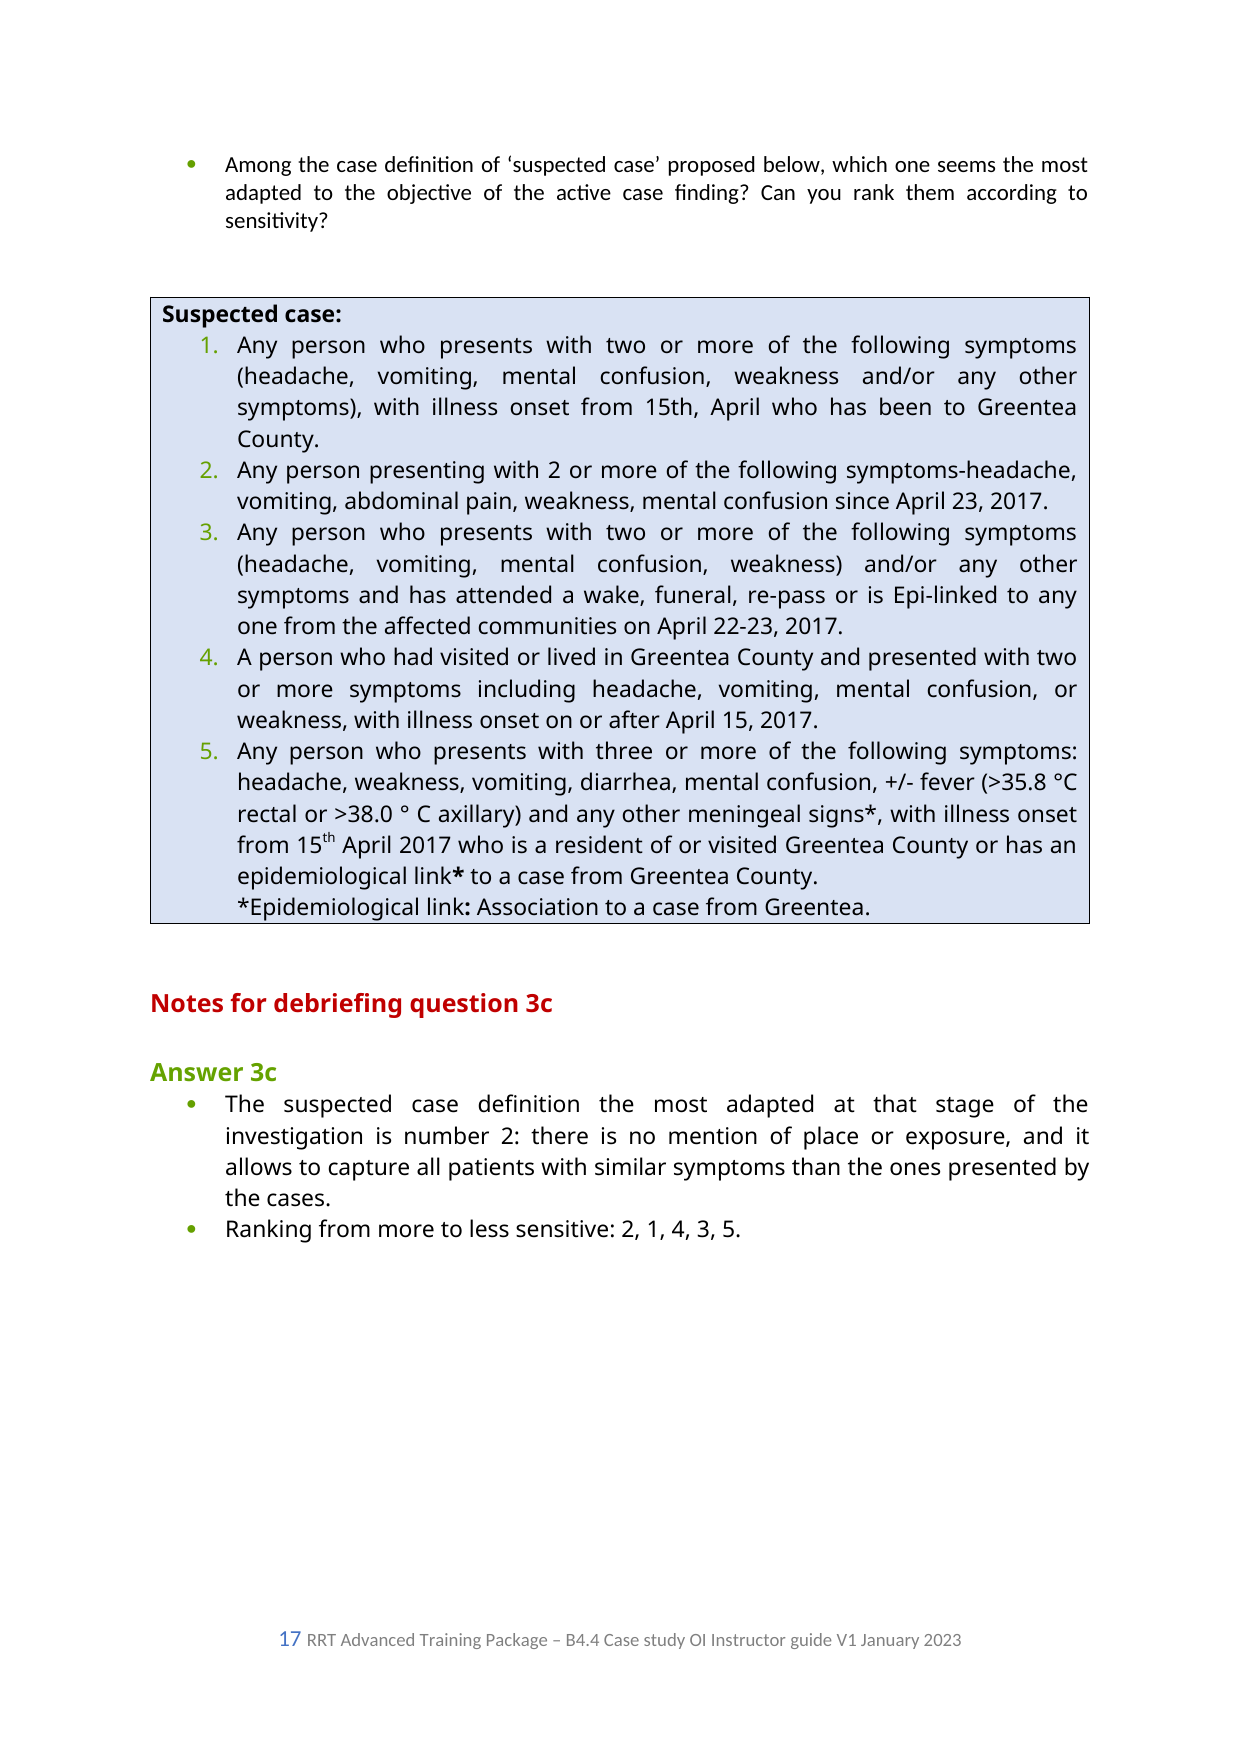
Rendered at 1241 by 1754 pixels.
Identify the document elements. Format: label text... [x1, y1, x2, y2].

list The suspected case definition the most adapted at that stage of the investigation is number 2: there is no mention of place or exposure, and it allows to capture all patients with similar symptoms than the ones presented by the cases. [187, 1088, 1090, 1213]
table_header Suspected case: Any person who presents with two or more of the following symptoms (headache, vomiting, mental confusion, weakness and/or any other symptoms), with illness onset from 15th, April who has been to Greentea County. Any person presenting with 2 or more of the following symptoms-headache, vomiting, abdominal pain, weakness, mental confusion since April 23, 2017. Any person who presents with two or more of the following symptoms (headache, vomiting, mental confusion, weakness) and/or any other symptoms and has attended a wake, funeral, re-pass or is Epi-linked to any one from the affected communities on April 22-23, 2017. A person who had visited or lived in Greentea County and presented with two or more symptoms including headache, vomiting, mental confusion, or weakness, with illness onset on or after April 15, 2017. Any person who presents with three or more of the following symptoms: headache, weakness, vomiting, diarrhea, mental confusion, +/- fever (>35.8 °C rectal or >38.0 ° C axillary) and any other meningeal signs*, with illness onset from 15th April 2017 who is a resident of or visited Greentea County or has an epidemiological link* to a case from Greentea County. *Epidemiological link: Association to a case from Greentea. [151, 298, 1089, 923]
text Answer 3c [150, 1054, 1090, 1088]
list Ranking from more to less sensitive: 2, 1, 4, 3, 5. [187, 1213, 1090, 1244]
list Among the case definition of ‘suspected case’ proposed below, which one seems the most adapted to the objective of the active case finding? Can you rank them according to sensitivity? [187, 150, 1090, 234]
text Notes for debriefing question 3c [150, 986, 1090, 1020]
